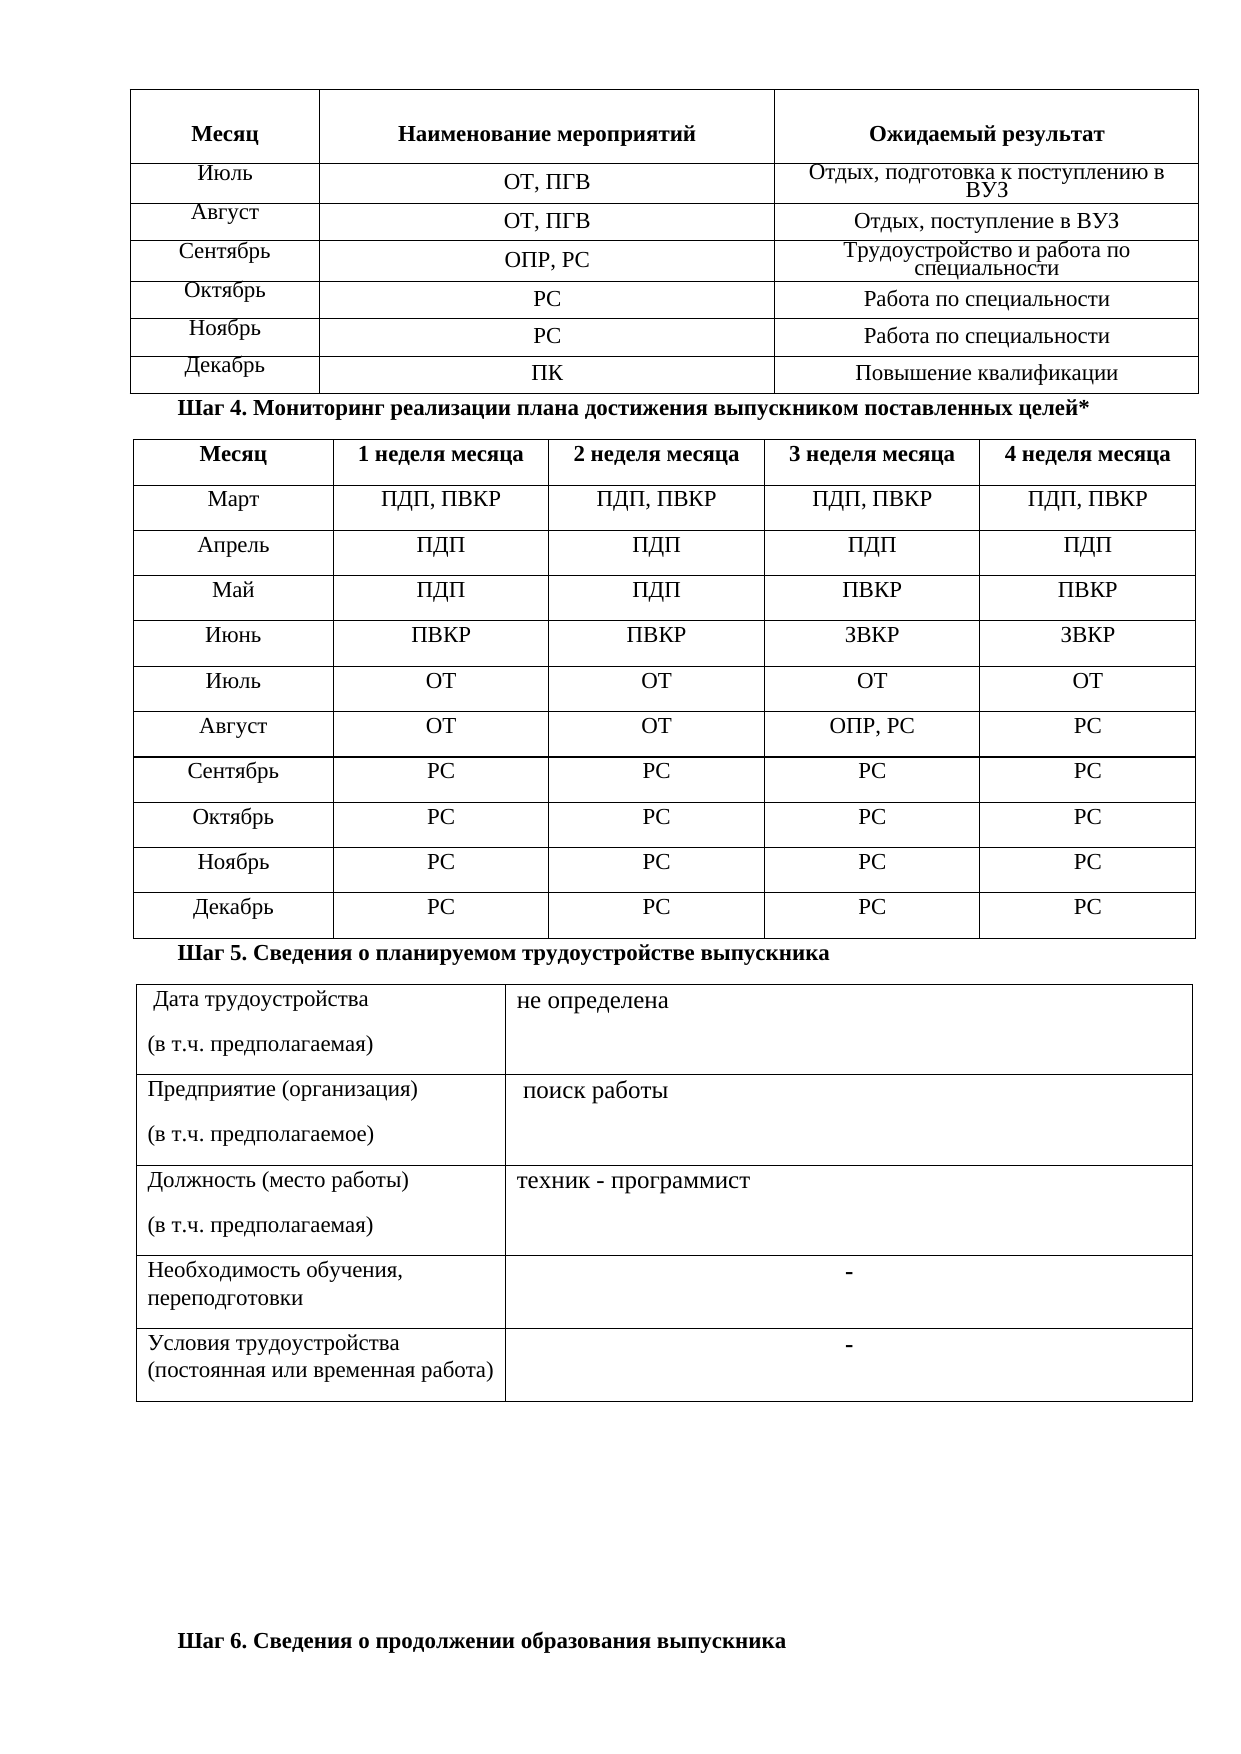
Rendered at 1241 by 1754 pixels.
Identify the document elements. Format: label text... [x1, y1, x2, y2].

table_cell ПВКР [765, 576, 979, 620]
table_cell ОТ [549, 712, 764, 756]
table_cell поиск работы [506, 1075, 1192, 1164]
table_cell ПДП [765, 531, 979, 575]
table_cell Июль [134, 667, 333, 711]
table_cell Сентябрь [134, 758, 333, 802]
table_header Дата трудоустройства (в т.ч. предполагаемая) [137, 985, 505, 1074]
table_cell техник - программист [506, 1166, 1192, 1255]
table_cell - [506, 1256, 1192, 1328]
table_cell Необходимость обучения, переподготовки [137, 1256, 505, 1328]
table_cell Должность (место работы) (в т.ч. предполагаемая) [137, 1166, 505, 1255]
table_cell Июль [131, 164, 319, 203]
table_cell Отдых, подготовка к поступлению в ВУЗ [775, 164, 1198, 203]
table_cell Ноябрь [131, 319, 319, 356]
table_cell ОТ [765, 667, 979, 711]
table_cell РС [320, 282, 774, 318]
table_cell ПК [320, 357, 774, 393]
table_cell Август [134, 712, 333, 756]
table_cell Май [134, 576, 333, 620]
table_cell Март [134, 486, 333, 530]
table_cell Июнь [134, 621, 333, 666]
table_cell ОТ [334, 712, 548, 756]
table_cell РС [334, 848, 548, 892]
text Шаг 5. Сведения о планируемом трудоустройстве выпускника [177, 939, 1152, 965]
table_cell Октябрь [134, 803, 333, 847]
table_header 3 неделя месяца [765, 440, 979, 484]
table_cell ПДП, ПВКР [334, 486, 548, 530]
table_cell ПДП [549, 531, 764, 575]
table_cell ОПР, РС [765, 712, 979, 756]
table_cell ПДП [334, 531, 548, 575]
table_cell РС [549, 848, 764, 892]
table_cell Отдых, поступление в ВУЗ [775, 204, 1198, 240]
table_header 1 неделя месяца [334, 440, 548, 484]
table_cell Работа по специальности [775, 319, 1198, 356]
table_cell ЗВКР [765, 621, 979, 666]
table_cell ПДП, ПВКР [549, 486, 764, 530]
table_cell РС [549, 893, 764, 938]
table_cell ПДП [549, 576, 764, 620]
table_cell РС [980, 712, 1195, 756]
table_cell ОПР, РС [320, 241, 774, 281]
table_cell РС [765, 848, 979, 892]
table_cell - [506, 1329, 1192, 1401]
table_header Наименование мероприятий [320, 90, 774, 162]
table_cell РС [980, 893, 1195, 938]
table_cell РС [334, 893, 548, 938]
table_header Месяц [131, 90, 319, 162]
table_cell ЗВКР [980, 621, 1195, 666]
table_header Месяц [134, 440, 333, 484]
table_header не определена [506, 985, 1192, 1074]
table_cell ОТ, ПГВ [320, 204, 774, 240]
table_cell РС [765, 803, 979, 847]
table_cell РС [980, 758, 1195, 802]
table_cell РС [549, 803, 764, 847]
table_cell ПВКР [549, 621, 764, 666]
table_cell ОТ [980, 667, 1195, 711]
table_cell ПВКР [980, 576, 1195, 620]
text Шаг 4. Мониторинг реализации плана достижения выпускником поставленных целей* [177, 394, 1196, 420]
table_cell Август [131, 204, 319, 240]
table_cell Декабрь [134, 893, 333, 938]
table_cell Сентябрь [131, 241, 319, 281]
table_cell РС [320, 319, 774, 356]
table_cell РС [549, 758, 764, 802]
table_cell РС [765, 758, 979, 802]
table_cell ОТ, ПГВ [320, 164, 774, 203]
table_cell РС [980, 803, 1195, 847]
table_cell Предприятие (организация) (в т.ч. предполагаемое) [137, 1075, 505, 1164]
table_cell ПДП [334, 576, 548, 620]
table_cell ПДП, ПВКР [765, 486, 979, 530]
table_cell ПВКР [334, 621, 548, 666]
table_cell ОТ [549, 667, 764, 711]
table_cell Октябрь [131, 282, 319, 318]
table_cell ОТ [334, 667, 548, 711]
table_cell Ноябрь [134, 848, 333, 892]
table_cell РС [334, 758, 548, 802]
table_cell РС [980, 848, 1195, 892]
table_cell Повышение квалификации [775, 357, 1198, 393]
table_cell ПДП, ПВКР [980, 486, 1195, 530]
table_cell РС [334, 803, 548, 847]
table_cell Трудоустройство и работа по специальности [775, 241, 1198, 281]
table_header Ожидаемый результат [775, 90, 1198, 162]
table_cell Работа по специальности [775, 282, 1198, 318]
table_header 4 неделя месяца [980, 440, 1195, 484]
table_cell Условия трудоустройства (постоянная или временная работа) [137, 1329, 505, 1401]
table_cell ПДП [980, 531, 1195, 575]
table_header 2 неделя месяца [549, 440, 764, 484]
table_cell Апрель [134, 531, 333, 575]
text Шаг 6. Сведения о продолжении образования выпускника [177, 1627, 1152, 1654]
table_cell РС [765, 893, 979, 938]
table_cell Декабрь [131, 357, 319, 393]
